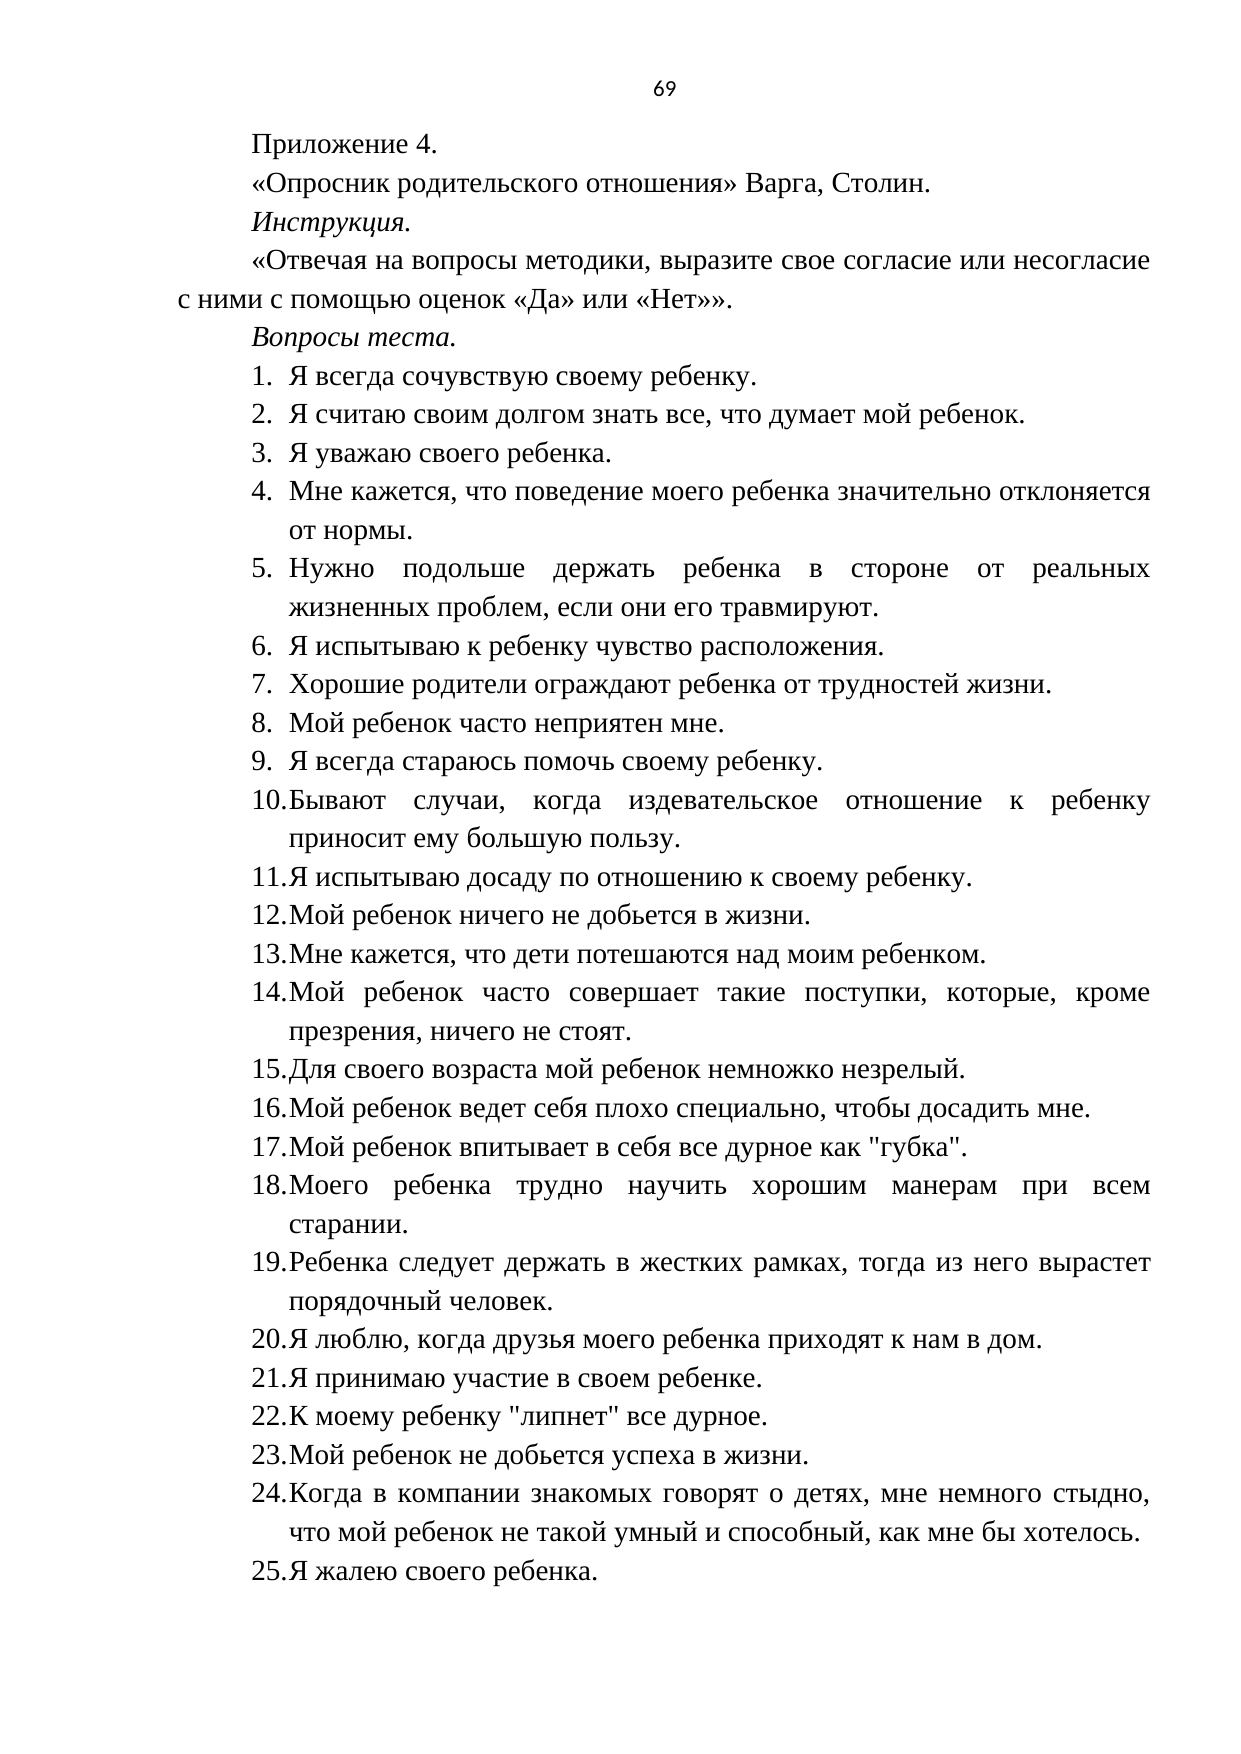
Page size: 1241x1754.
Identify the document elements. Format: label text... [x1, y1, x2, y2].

list Я люблю, когда друзья моего ребенка приходят к нам в дом. [251, 1321, 1152, 1355]
list Я испытываю к ребенку чувство расположения. [251, 628, 1152, 661]
list К моему ребенку "липнет" все дурное. [251, 1398, 1152, 1432]
text Инструкция. [177, 204, 1152, 237]
text Приложение 4. [177, 127, 1152, 160]
list Мой ребенок часто неприятен мне. [251, 705, 1152, 738]
list Я всегда стараюсь помочь своему ребенку. [251, 743, 1152, 777]
list Для своего возраста мой ребенок немножко незрелый. [251, 1052, 1152, 1085]
list Я уважаю своего ребенка. [251, 435, 1152, 468]
list Я жалею своего ребенка. [251, 1553, 1152, 1586]
list Ребенка следует держать в жестких рамках, тогда из него вырастет порядочный человек. [251, 1244, 1152, 1316]
list Мой ребенок ничего не добьется в жизни. [251, 897, 1152, 931]
list Я испытываю досаду по отношению к своему ребенку. [251, 859, 1152, 892]
list Мой ребенок впитывает в себя все дурное как "губка". [251, 1129, 1152, 1162]
text «Опросник родительского отношения» Варга, Столин. [177, 165, 1152, 199]
list Мой ребенок ведет себя плохо специально, чтобы досадить мне. [251, 1090, 1152, 1124]
list Когда в компании знакомых говорят о детях, мне немного стыдно, что мой ребенок не такой умный и способный, как мне бы хотелось. [251, 1476, 1152, 1548]
list Я считаю своим долгом знать все, что думает мой ребенок. [251, 396, 1152, 430]
list Мой ребенок часто совершает такие поступки, которые, кроме презрения, ничего не стоят. [251, 974, 1152, 1047]
list Мой ребенок не добьется успеха в жизни. [251, 1437, 1152, 1471]
list Я принимаю участие в своем ребенке. [251, 1360, 1152, 1393]
list Моего ребенка трудно научить хорошим манерам при всем старании. [251, 1167, 1152, 1239]
text «Отвечая на вопросы методики, выразите свое согласие или несогласие с ними с помощью оценок «Да» или «Нет»». [177, 242, 1152, 314]
list Нужно подольше держать ребенка в стороне от реальных жизненных проблем, если они его травмируют. [251, 551, 1152, 623]
list Мне кажется, что дети потешаются над моим ребенком. [251, 936, 1152, 969]
list Я всегда сочувствую своему ребенку. [251, 358, 1152, 391]
list Мне кажется, что поведение моего ребенка значительно отклоняется от нормы. [251, 473, 1152, 546]
text Вопросы теста. [177, 319, 1152, 353]
list Бывают случаи, когда издевательское отношение к ребенку приносит ему большую пользу. [251, 782, 1152, 854]
list Хорошие родители ограждают ребенка от трудностей жизни. [251, 666, 1152, 700]
